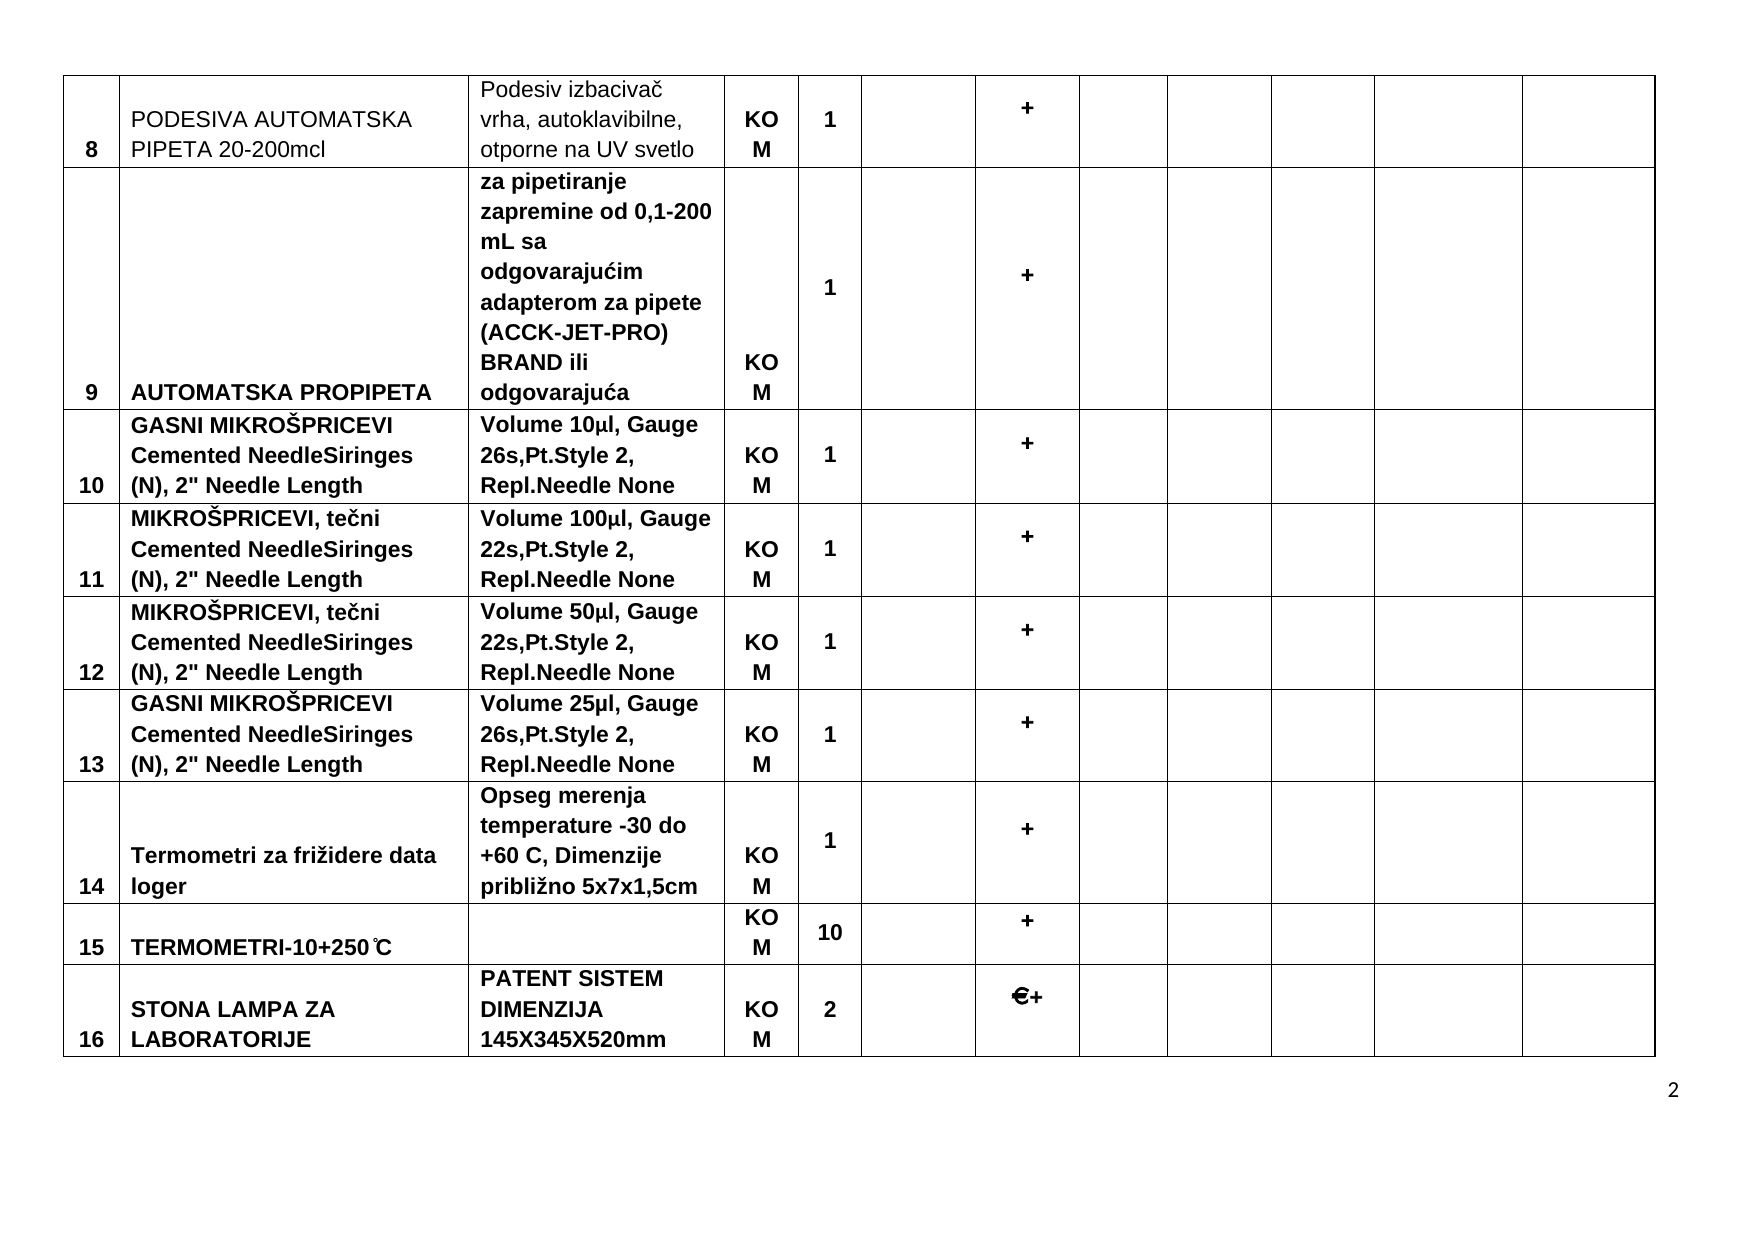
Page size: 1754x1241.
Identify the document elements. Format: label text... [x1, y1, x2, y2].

table_cell  [976, 690, 1079, 781]
table_cell [862, 597, 975, 689]
table_cell Volume 100µl, Gauge 22s,Pt.Style 2, Repl.Needle None [469, 504, 724, 596]
table_cell [1168, 76, 1271, 167]
table_cell KOM [725, 782, 798, 903]
table_cell KOM [725, 76, 798, 167]
table_cell [1523, 965, 1654, 1056]
table_cell PATENT SISTEM DIMENZIJA 145X345X520mm [469, 965, 724, 1056]
table_cell [1168, 504, 1271, 596]
table_cell [1080, 168, 1167, 409]
table_cell KOM [725, 410, 798, 503]
table_cell [1168, 410, 1271, 503]
table_cell [1168, 690, 1271, 781]
table_cell [1523, 782, 1654, 903]
table_cell PODESIVA AUTOMATSKA PIPETA 20-200mcl [120, 76, 468, 167]
table_cell [1375, 76, 1522, 167]
table_cell 10 [64, 410, 119, 503]
table_cell [1375, 504, 1522, 596]
table_cell  [976, 965, 1079, 1056]
table_cell [862, 690, 975, 781]
table_cell [1080, 965, 1167, 1056]
table_cell KOM [725, 504, 798, 596]
table_cell [1272, 76, 1374, 167]
table_cell 8 [64, 76, 119, 167]
table_cell KOM [725, 597, 798, 689]
table_cell [1168, 904, 1271, 964]
table_cell  [976, 168, 1079, 409]
table_cell 12 [64, 597, 119, 689]
table_cell 1 [799, 597, 861, 689]
table_cell [1523, 904, 1654, 964]
table_cell [1168, 965, 1271, 1056]
table_cell [1375, 904, 1522, 964]
table_cell [1272, 504, 1374, 596]
table_cell  [976, 904, 1079, 964]
table_cell [862, 76, 975, 167]
table_cell MIKROŠPRICEVI, tečni Cemented NeedleSiringes (N), 2" Needle Length [120, 597, 468, 689]
table_cell [862, 782, 975, 903]
table_cell [1080, 504, 1167, 596]
table_cell [862, 410, 975, 503]
table_cell [1523, 410, 1654, 503]
table_cell 1 [799, 504, 861, 596]
table_cell [1375, 965, 1522, 1056]
table_cell [1375, 782, 1522, 903]
table_cell KOM [725, 965, 798, 1056]
table_cell [1080, 597, 1167, 689]
table_cell  [976, 782, 1079, 903]
table_cell 1 [799, 782, 861, 903]
table_cell 1 [799, 76, 861, 167]
table_cell [1080, 782, 1167, 903]
table_cell [1168, 782, 1271, 903]
table_cell [1523, 76, 1654, 167]
table_cell [862, 965, 975, 1056]
table_cell 10 [799, 904, 861, 964]
table_cell 9 [64, 168, 119, 409]
table_cell 15 [64, 904, 119, 964]
table_cell KOM [725, 690, 798, 781]
table_cell [1375, 597, 1522, 689]
table_cell KOM [725, 168, 798, 409]
table_cell  [976, 504, 1079, 596]
table_cell Opseg merenja temperature -30 do +60 C, Dimenzije približno 5x7x1,5cm [469, 782, 724, 903]
table_cell [1168, 168, 1271, 409]
table_cell Volume 10µl, Gauge 26s,Pt.Style 2, Repl.Needle None [469, 410, 724, 503]
table_cell AUTOMATSKA PROPIPETA [120, 168, 468, 409]
table_cell 2 [799, 965, 861, 1056]
table_cell [1523, 597, 1654, 689]
table_cell [1080, 690, 1167, 781]
table_cell [1375, 690, 1522, 781]
table_cell [1272, 690, 1374, 781]
table_cell  [976, 76, 1079, 167]
table_cell [1272, 168, 1374, 409]
table_cell [1272, 965, 1374, 1056]
table_cell [1523, 168, 1654, 409]
table_cell [862, 504, 975, 596]
table_cell [1523, 690, 1654, 781]
table_cell 1 [799, 410, 861, 503]
table_cell [1080, 904, 1167, 964]
table_cell [1375, 168, 1522, 409]
table_cell [1272, 410, 1374, 503]
table_cell KOM [725, 904, 798, 964]
table_cell Podesiv izbacivač vrha, autoklavibilne, otporne na UV svetlo [469, 76, 724, 167]
table_cell GASNI MIKROŠPRICEVI Cemented NeedleSiringes (N), 2" Needle Length [120, 690, 468, 781]
table_cell Volume 50µl, Gauge 22s,Pt.Style 2, Repl.Needle None [469, 597, 724, 689]
table_cell [1168, 597, 1271, 689]
table_cell TERMOMETRI-10+250 ̊C [120, 904, 468, 964]
table_cell 13 [64, 690, 119, 781]
table_cell MIKROŠPRICEVI, tečni Cemented NeedleSiringes (N), 2" Needle Length [120, 504, 468, 596]
table_cell 14 [64, 782, 119, 903]
table_cell 1 [799, 168, 861, 409]
table_cell  [976, 597, 1079, 689]
table_cell [1272, 904, 1374, 964]
table_cell Volume 25µl, Gauge 26s,Pt.Style 2, Repl.Needle None [469, 690, 724, 781]
table_cell [862, 904, 975, 964]
table_cell STONA LAMPA ZA LABORATORIJE [120, 965, 468, 1056]
table_cell 1 [799, 690, 861, 781]
table_cell [862, 168, 975, 409]
table_cell 11 [64, 504, 119, 596]
table_cell Termometri za frižidere data loger [120, 782, 468, 903]
table_cell [1523, 504, 1654, 596]
table_cell [469, 904, 724, 964]
table_cell 16 [64, 965, 119, 1056]
table_cell [1375, 410, 1522, 503]
table_cell GASNI MIKROŠPRICEVI Cemented NeedleSiringes (N), 2" Needle Length [120, 410, 468, 503]
table_cell za pipetiranje zapremine od 0,1-200 mL sa odgovarajućim adapterom za pipete (ACCK-JET-PRO) BRAND ili odgovarajuća [469, 168, 724, 409]
table_cell [1080, 410, 1167, 503]
table_cell [1272, 597, 1374, 689]
table_cell  [976, 410, 1079, 503]
table_cell [1080, 76, 1167, 167]
table_cell [1272, 782, 1374, 903]
